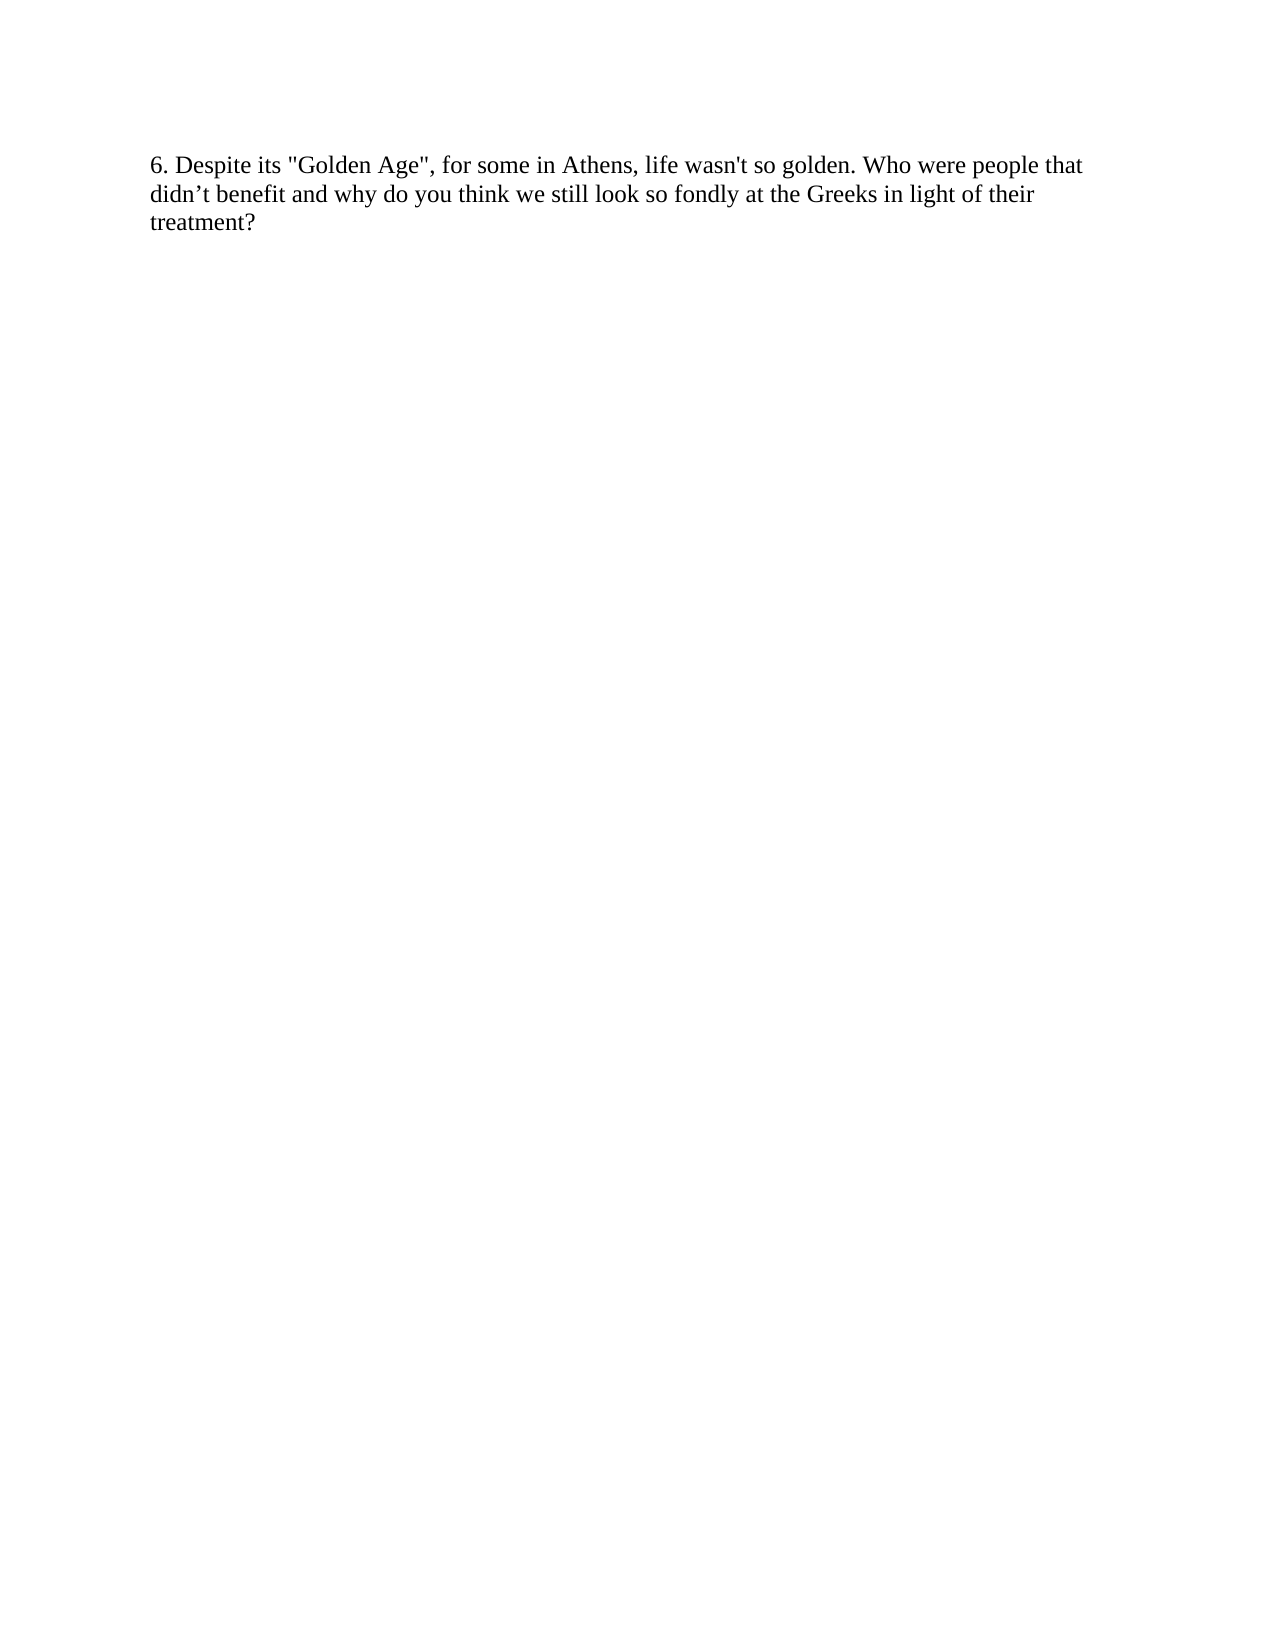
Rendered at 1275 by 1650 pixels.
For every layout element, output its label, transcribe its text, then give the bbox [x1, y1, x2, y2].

text 6. Despite its "Golden Age", for some in Athens, life wasn't so golden. Who were people that didn’t benefit and why do you think we still look so fondly at the Greeks in light of their treatment? [150, 150, 1125, 236]
